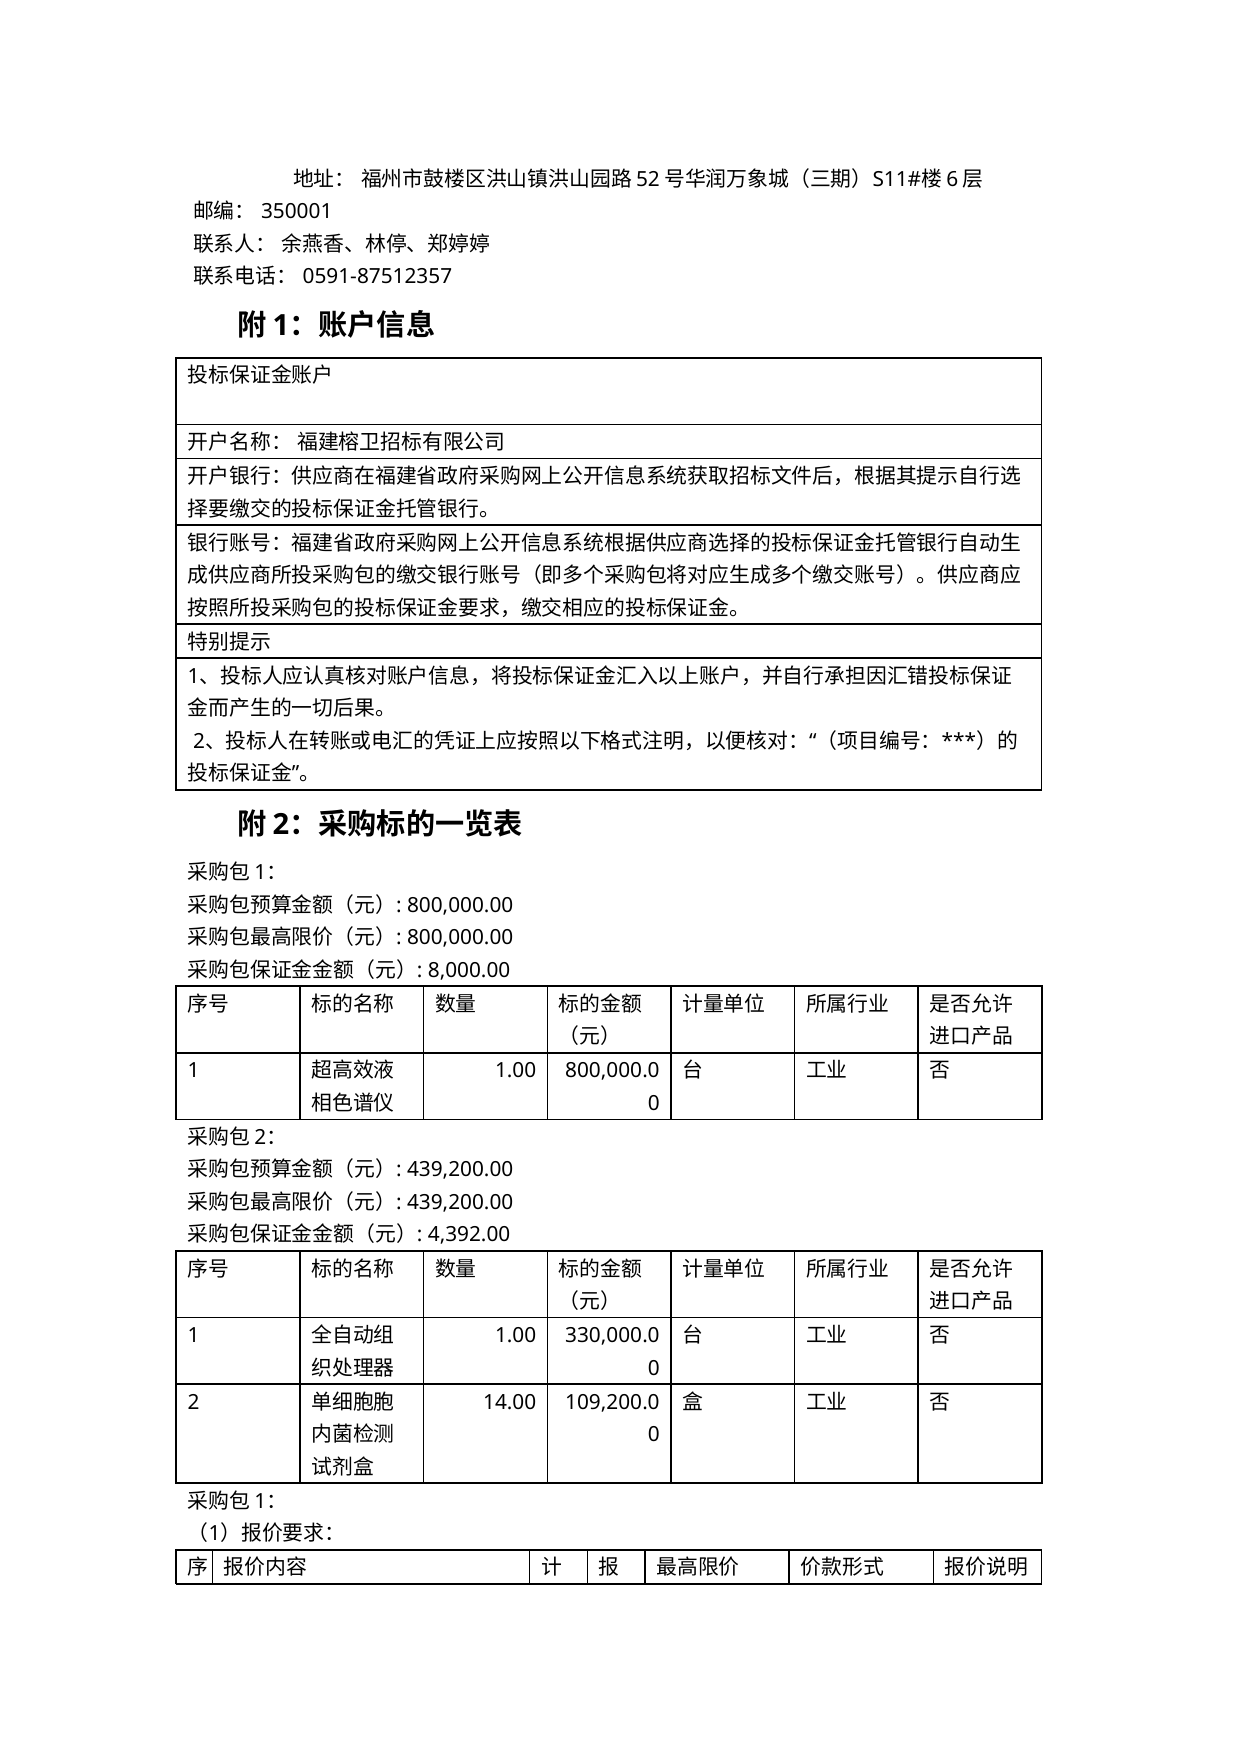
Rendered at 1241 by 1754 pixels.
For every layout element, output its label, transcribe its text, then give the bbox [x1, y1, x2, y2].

text 采购包1： [187, 1484, 1053, 1516]
table_cell 盒 [672, 1385, 794, 1482]
table_cell 台 [672, 1054, 794, 1118]
table_cell 1.00 [424, 1318, 547, 1383]
table_cell 否 [919, 1054, 1041, 1118]
table_header 价款形式 [790, 1551, 933, 1583]
table_cell 800,000.00 [548, 1054, 670, 1118]
table_header 标的名称 [301, 987, 423, 1052]
table_cell 特别提示 [177, 625, 1041, 657]
text 采购包最高限价（元）: 439,200.00 [187, 1185, 1053, 1218]
text 采购包1： [187, 855, 1053, 888]
table_cell 1 [177, 1318, 299, 1383]
table_header 标的金额 （元） [548, 1252, 670, 1317]
table_cell 开户名称： 福建榕卫招标有限公司 [177, 425, 1041, 458]
text 附1：账户信息 [187, 292, 1053, 357]
text （1）报价要求： [187, 1516, 1053, 1549]
table_cell 台 [672, 1318, 794, 1383]
table_cell 否 [919, 1318, 1041, 1383]
table_header 序号 [177, 1252, 299, 1317]
text 采购包预算金额（元）: 439,200.00 [187, 1153, 1053, 1185]
table_header 计量单位 [530, 1551, 587, 1583]
table_header 投标保证金账户 [177, 359, 1041, 423]
text 联系人： 余燕香、林停、郑婷婷 [187, 227, 1053, 259]
text 联系电话： 0591-87512357 [187, 259, 1053, 292]
table_header 是否允许进口产品 [919, 987, 1041, 1052]
table_cell 1、投标人应认真核对账户信息，将投标保证金汇入以上账户，并自行承担因汇错投标保证金而产生的一切后果。 2、投标人在转账或电汇的凭证上应按照以下格式注明，以便核对：“（项目编号：***）的投标保证金”。 [177, 659, 1041, 789]
text 采购包2： [187, 1120, 1053, 1153]
table_header 数量 [424, 987, 547, 1052]
table_cell 单细胞胞内菌检测试剂盒 [301, 1385, 423, 1482]
text 附2：采购标的一览表 [187, 790, 1053, 855]
text 地址： 福州市鼓楼区洪山镇洪山园路52号华润万象城（三期）S11#楼6层 [187, 162, 1053, 194]
table_header 所属行业 [795, 987, 917, 1052]
table_header 报价内容 [213, 1551, 529, 1583]
table_cell 1.00 [424, 1054, 547, 1118]
table_cell 超高效液相色谱仪 [301, 1054, 423, 1118]
table_header 序号 [177, 987, 299, 1052]
table_cell 工业 [795, 1318, 917, 1383]
table_cell 开户银行：供应商在福建省政府采购网上公开信息系统获取招标文件后，根据其提示自行选择要缴交的投标保证金托管银行。 [177, 459, 1041, 524]
table_cell 14.00 [424, 1385, 547, 1482]
text 采购包最高限价（元）: 800,000.00 [187, 920, 1053, 953]
table_cell 银行账号：福建省政府采购网上公开信息系统根据供应商选择的投标保证金托管银行自动生成供应商所投采购包的缴交银行账号（即多个采购包将对应生成多个缴交账号）。供应商应按照所投采购包的投标保证金要求，缴交相应的投标保证金。 [177, 526, 1041, 623]
table_cell 工业 [795, 1385, 917, 1482]
table_cell 全自动组织处理器 [301, 1318, 423, 1383]
table_header 是否允许进口产品 [919, 1252, 1041, 1317]
table_header 报价单位 [588, 1551, 644, 1583]
table_cell 工业 [795, 1054, 917, 1118]
table_header 最高限价 [646, 1551, 788, 1583]
table_cell 109,200.00 [548, 1385, 670, 1482]
text 邮编： 350001 [187, 194, 1053, 227]
table_header 报价说明 [934, 1551, 1041, 1583]
table_header 所属行业 [795, 1252, 917, 1317]
table_cell 1 [177, 1054, 299, 1118]
text 采购包预算金额（元）: 800,000.00 [187, 888, 1053, 920]
table_cell 否 [919, 1385, 1041, 1482]
table_cell 330,000.00 [548, 1318, 670, 1383]
text 采购包保证金金额（元）: 8,000.00 [187, 953, 1053, 985]
table_header 序号 [177, 1551, 212, 1583]
text 采购包保证金金额（元）: 4,392.00 [187, 1218, 1053, 1250]
table_cell 2 [177, 1385, 299, 1482]
table_header 数量 [424, 1252, 547, 1317]
table_header 标的金额 （元） [548, 987, 670, 1052]
table_header 计量单位 [672, 1252, 794, 1317]
table_header 标的名称 [301, 1252, 423, 1317]
table_header 计量单位 [672, 987, 794, 1052]
